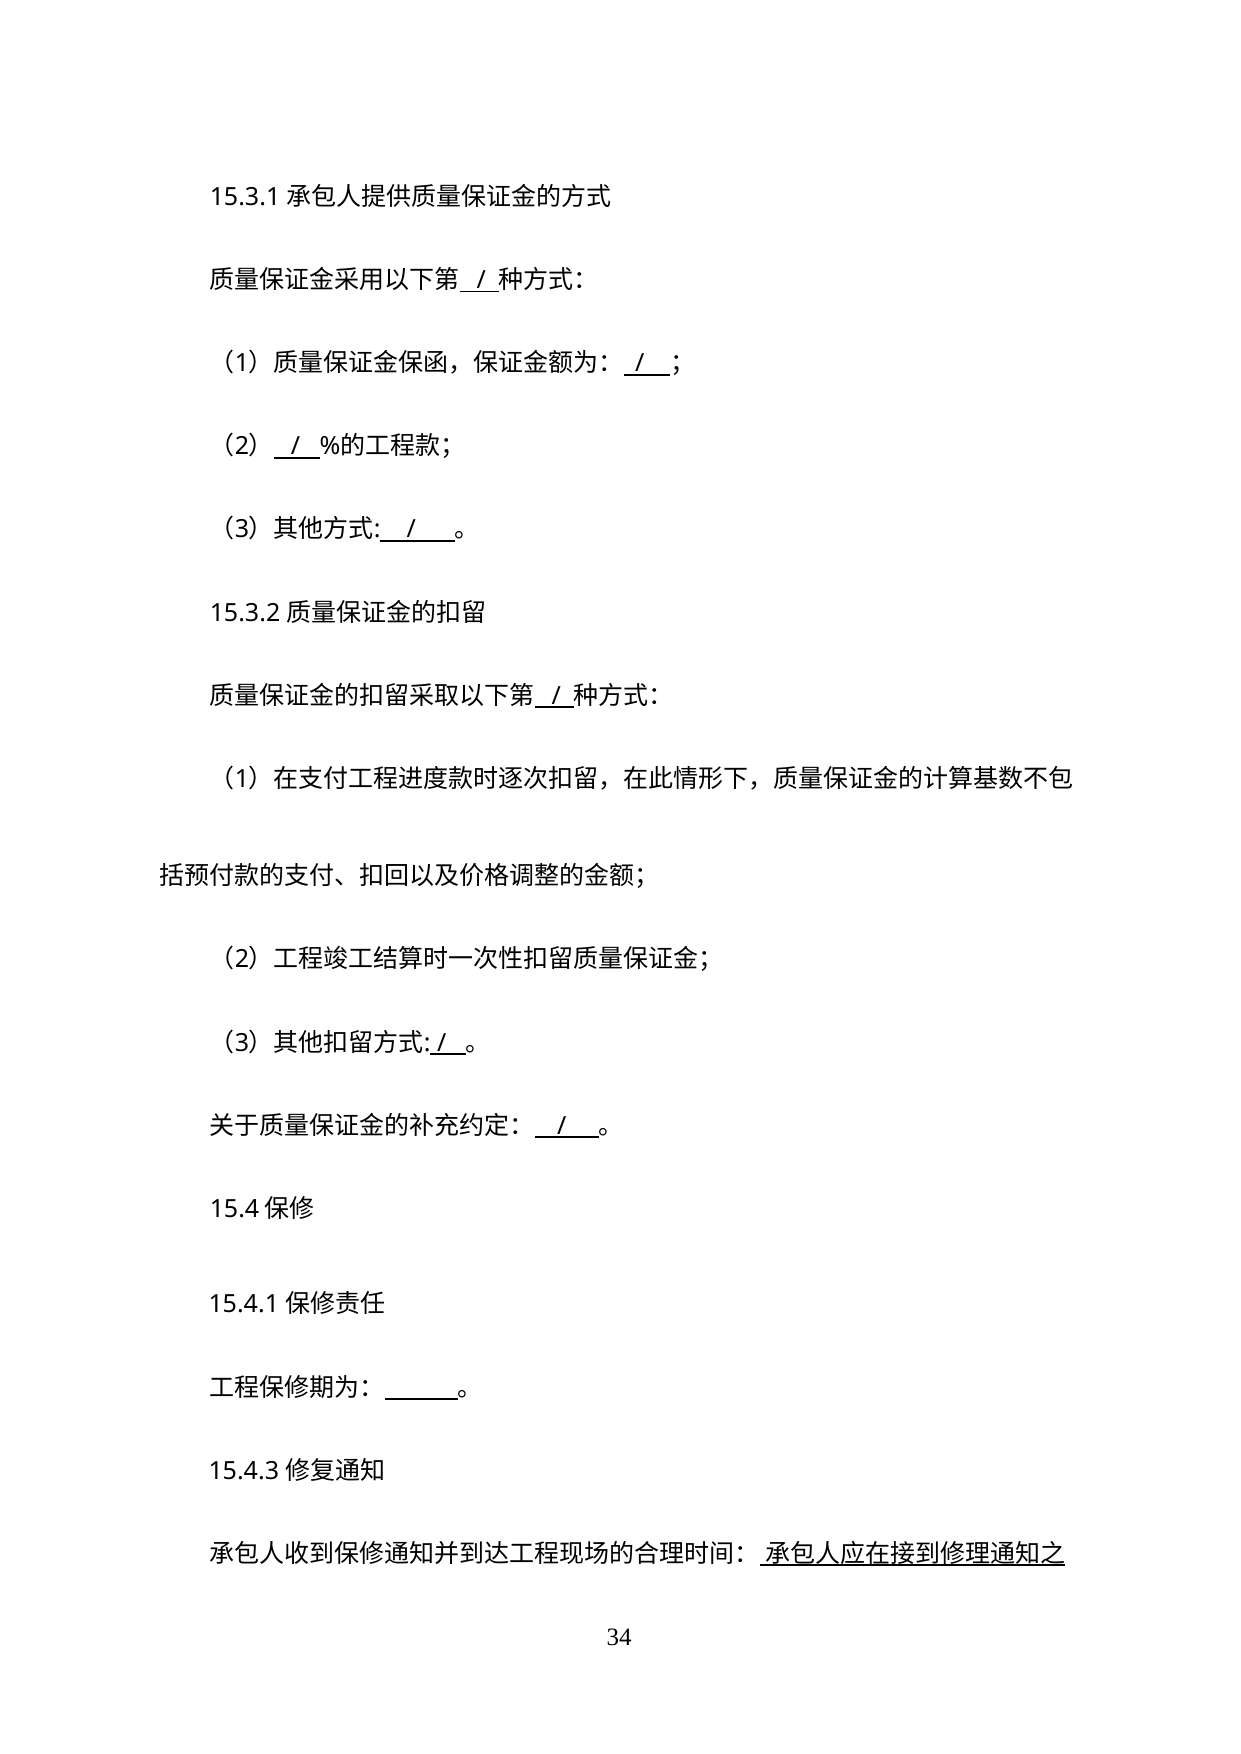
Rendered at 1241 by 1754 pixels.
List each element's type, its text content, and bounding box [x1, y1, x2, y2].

text 15.3.1 承包人提供质量保证金的方式 [159, 162, 1078, 227]
text （3）其他方式: / 。 [159, 494, 1078, 559]
text （2） / %的工程款； [159, 411, 1078, 476]
text 工程保修期为： 。 [159, 1353, 1078, 1418]
text （1）在支付工程进度款时逐次扣留，在此情形下，质量保证金的计算基数不包括预付款的支付、扣回以及价格调整的金额； [159, 744, 1078, 906]
text 15.4.1 保修责任 [159, 1269, 1078, 1334]
text 15.4.3 修复通知 [159, 1436, 1078, 1501]
text （1）质量保证金保函，保证金额为： / ； [159, 328, 1078, 393]
text 15.3.2 质量保证金的扣留 [159, 578, 1078, 643]
text 关于质量保证金的补充约定： / 。 [159, 1091, 1078, 1156]
text 质量保证金采用以下第 / 种方式： [159, 245, 1078, 310]
text （2）工程竣工结算时一次性扣留质量保证金； [159, 924, 1078, 989]
text 15.4保修 [159, 1174, 1078, 1239]
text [159, 1519, 1078, 1584]
text （3）其他扣留方式: / 。 [159, 1008, 1078, 1073]
text 质量保证金的扣留采取以下第 / 种方式： [159, 661, 1078, 726]
